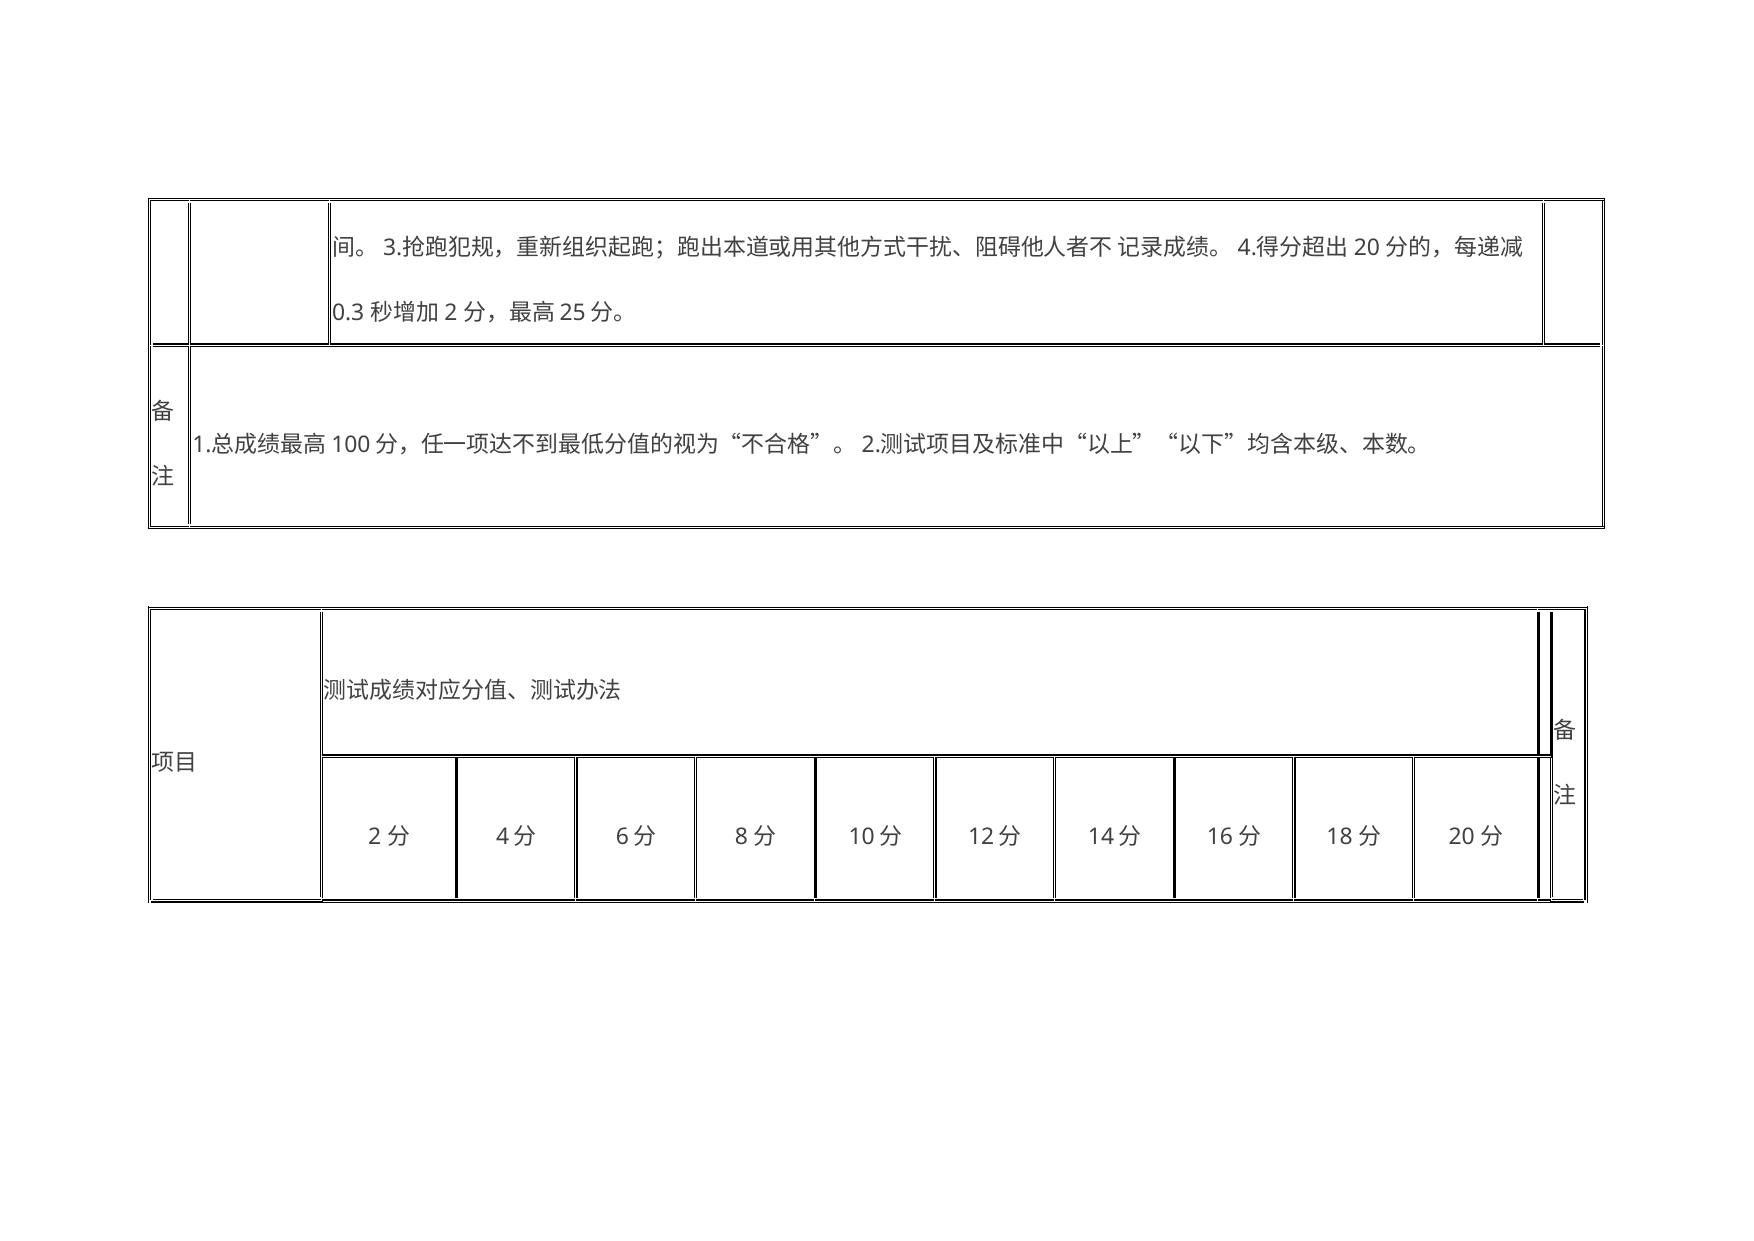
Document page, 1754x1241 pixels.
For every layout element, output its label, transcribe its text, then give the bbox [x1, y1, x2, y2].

table_cell 6分 [576, 758, 696, 899]
table_cell 18 分 [1294, 758, 1414, 899]
table_cell [1538, 758, 1551, 899]
table_cell 2 分 [321, 758, 456, 899]
table_cell 14分 [1055, 758, 1174, 899]
table_cell 1.总成绩最高 100分，任一项达不到最低分值的视为“不合格”。 2.测试项目及标准中“以上”“以下”均含本级、本数。 [190, 343, 1602, 526]
table_header 测试成绩对应分值、测试办法 [321, 608, 1538, 754]
table_cell 16 分 [1174, 756, 1294, 899]
table_cell 4分 [456, 756, 576, 899]
table_cell 8 分 [696, 758, 815, 899]
table_cell 20 分 [1414, 758, 1538, 899]
table_cell 备 注 [151, 343, 190, 526]
table_header 项目 [151, 610, 321, 899]
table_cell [330, 201, 1544, 343]
table_header [1538, 610, 1551, 754]
table_header 备注 [1551, 610, 1584, 899]
table_cell 12分 [935, 758, 1054, 899]
table_cell 10分 [815, 756, 935, 899]
